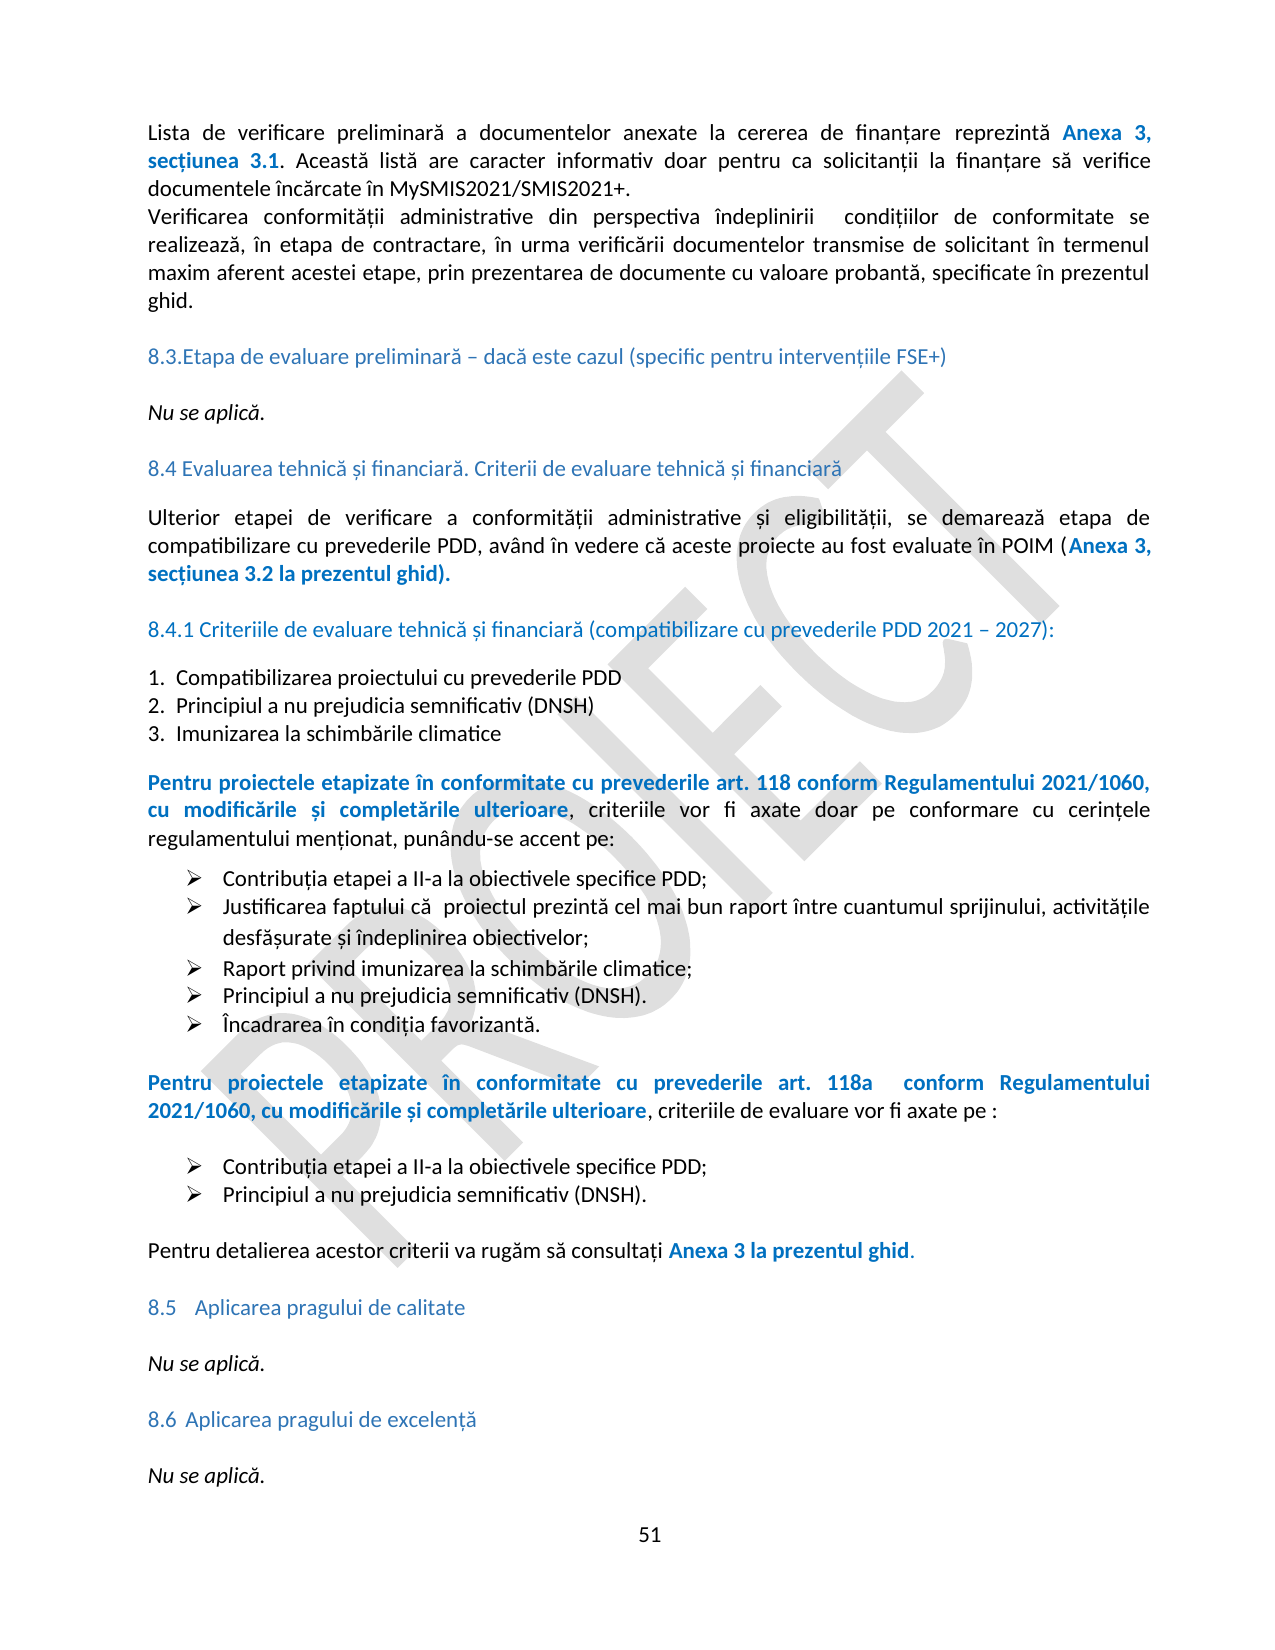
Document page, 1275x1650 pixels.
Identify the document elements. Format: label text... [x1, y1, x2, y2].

text Ulterior etapei de verificare a conformității administrative și eligibilității, se demarează etapa de compatibilizare cu prevederile PDD, având în vedere că aceste proiecte au fost evaluate în POIM (Anexa 3, secțiunea 3.2 la prezentul ghid). [148, 503, 1152, 587]
list Principiul a nu prejudicia semnificativ (DNSH). [185, 982, 1152, 1010]
text Nu se aplică. [148, 398, 1152, 426]
list Justificarea faptului că proiectul prezintă cel mai bun raport între cuantumul sprijinului, activitățile desfășurate și îndeplinirea obiectivelor; [185, 892, 1152, 951]
text Nu se aplică. [148, 1461, 1152, 1489]
subtitle Aplicarea pragului de excelență [148, 1405, 1152, 1433]
list Contribuția etapei a II-a la obiectivele specifice PDD; [185, 1152, 1152, 1181]
list Contribuția etapei a II-a la obiectivele specifice PDD; [185, 864, 1152, 892]
text Lista de verificare preliminară a documentelor anexate la cererea de finanțare reprezintă Anexa 3, secţiunea 3.1. Această listă are caracter informativ doar pentru ca solicitanții la finanțare să verifice documentele încărcate în MySMIS2021/SMIS2021+. [148, 118, 1152, 202]
list Principiul a nu prejudicia semnificativ (DNSH) [148, 691, 1152, 719]
text Pentru detalierea acestor criterii va rugăm să consultați Anexa 3 la prezentul ghid. [148, 1237, 1152, 1264]
list Imunizarea la schimbările climatice [148, 719, 1152, 747]
list Principiul a nu prejudicia semnificativ (DNSH). [185, 1181, 1152, 1208]
list Încadrarea în condiţia favorizantă. [185, 1010, 1152, 1038]
text Pentru proiectele etapizate în conformitate cu prevederile art. 118a conform Regulamentului 2021/1060, cu modificările și completările ulterioare, criteriile de evaluare vor fi axate pe : [148, 1068, 1152, 1124]
subtitle 8.3.Etapa de evaluare preliminară – dacă este cazul (specific pentru intervențiile FSE+) [148, 342, 1152, 370]
subtitle Aplicarea pragului de calitate [148, 1293, 1152, 1321]
list Raport privind imunizarea la schimbările climatice; [185, 954, 1152, 982]
text Nu se aplică. [148, 1349, 1152, 1377]
subtitle 8.4 Evaluarea tehnică și financiară. Criterii de evaluare tehnică și financiară [148, 454, 1152, 482]
text Verificarea conformității administrative din perspectiva îndeplinirii condițiilor de conformitate se realizează, în etapa de contractare, în urma verificării documentelor transmise de solicitant în termenul maxim aferent acestei etape, prin prezentarea de documente cu valoare probantă, specificate în prezentul ghid. [148, 202, 1152, 314]
list Compatibilizarea proiectului cu prevederile PDD [148, 663, 1152, 691]
subtitle 8.4.1 Criteriile de evaluare tehnică și financiară (compatibilizare cu prevederile PDD 2021 – 2027): [148, 615, 1152, 643]
text Pentru proiectele etapizate în conformitate cu prevederile art. 118 conform Regulamentului 2021/1060, cu modificările și completările ulterioare, criteriile vor fi axate doar pe conformare cu cerințele regulamentului menționat, punându-se accent pe: [148, 768, 1152, 852]
